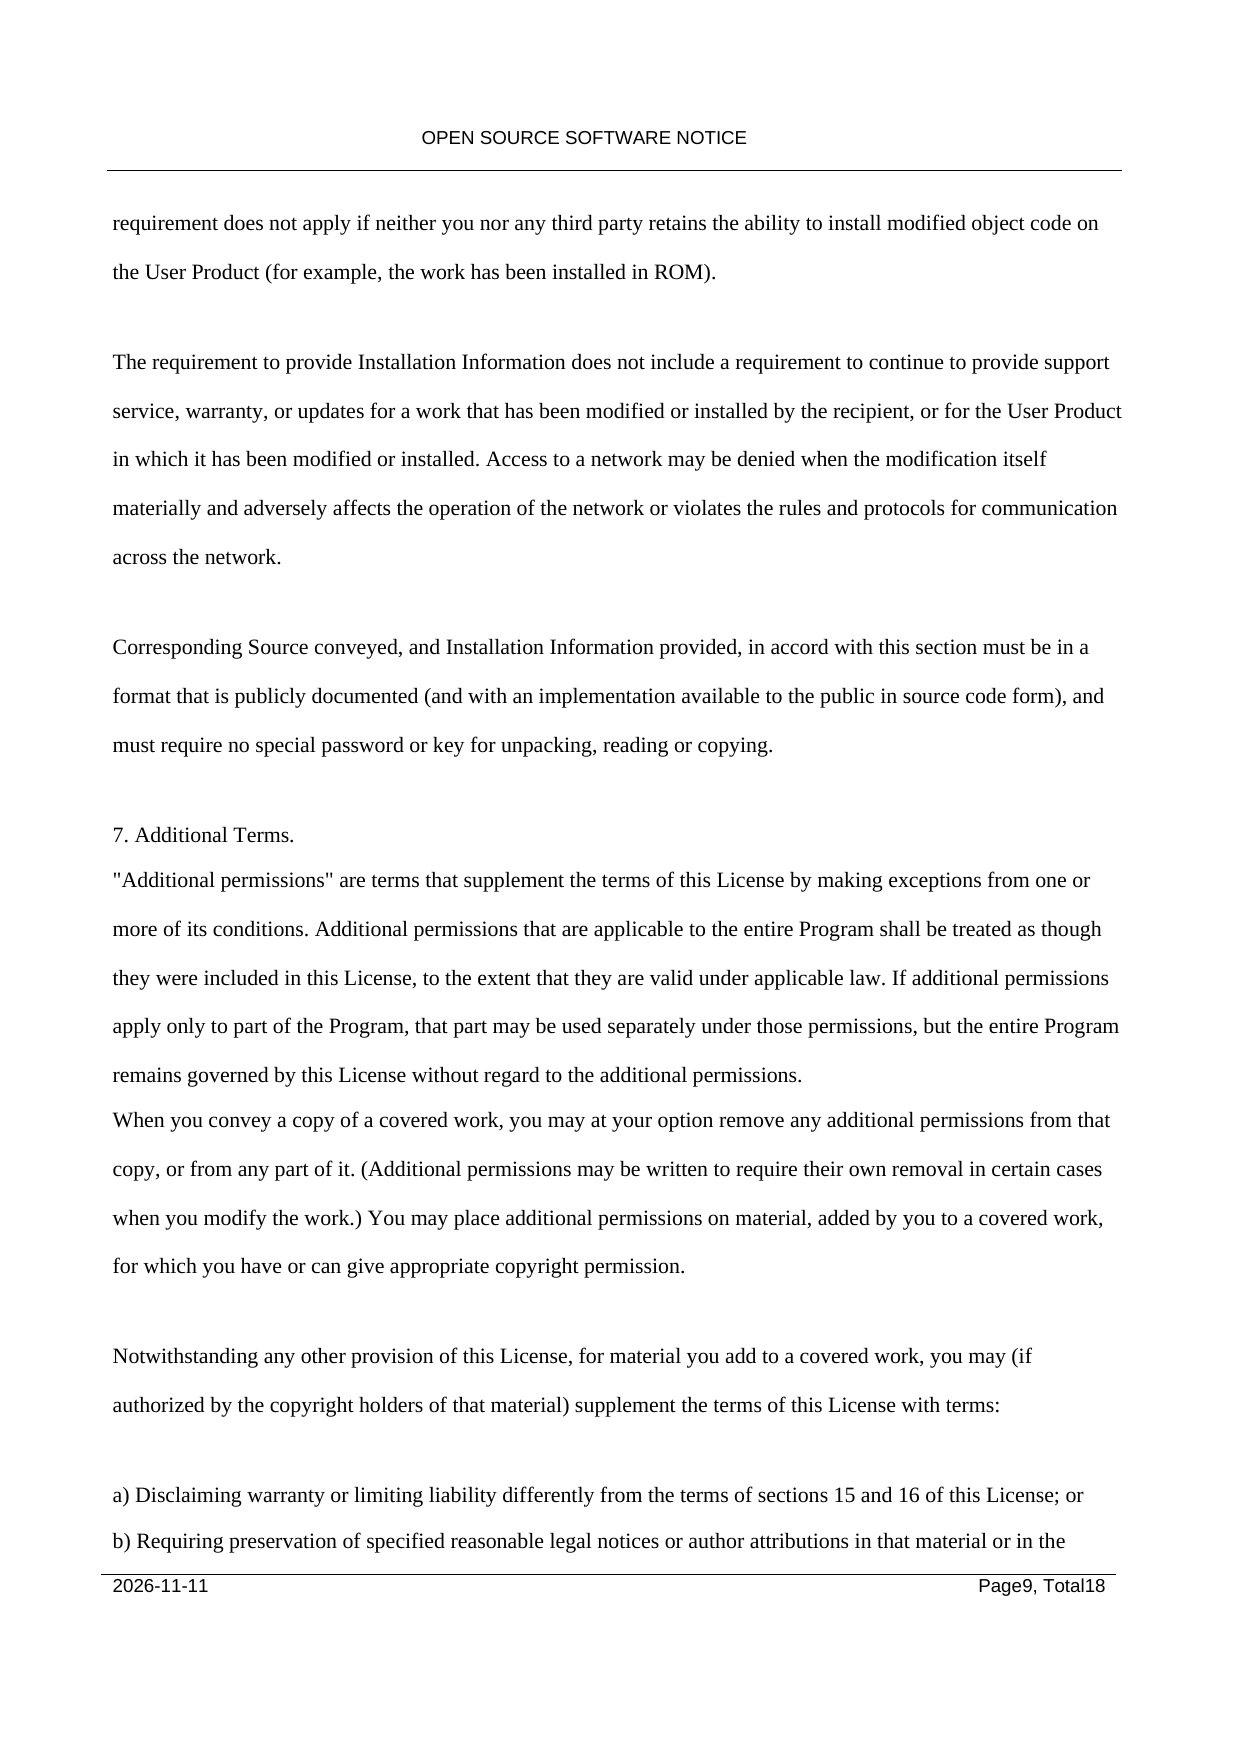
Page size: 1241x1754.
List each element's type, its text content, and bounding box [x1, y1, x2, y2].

text The requirement to provide Installation Information does not include a requirement to continue to provide support service, warranty, or updates for a work that has been modified or installed by the recipient, or for the User Product in which it has been modified or installed. Access to a network may be denied when the modification itself materially and adversely affects the operation of the network or violates the rules and protocols for communication across the network. [112, 345, 1128, 573]
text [112, 1524, 1128, 1556]
text 7. Additional Terms. [112, 818, 1128, 851]
text "Additional permissions" are terms that supplement the terms of this License by making exceptions from one or more of its conditions. Additional permissions that are applicable to the entire Program shall be treated as though they were included in this License, to the extent that they are valid under applicable law. If additional permissions apply only to part of the Program, that part may be used separately under those permissions, but the entire Program remains governed by this License without regard to the additional permissions. [112, 863, 1128, 1091]
text Corresponding Source conveyed, and Installation Information provided, in accord with this section must be in a format that is publicly documented (and with an implementation available to the public in source code form), and must require no special password or key for unpacking, reading or copying. [112, 631, 1128, 761]
text a) Disclaiming warranty or limiting liability differently from the terms of sections 15 and 16 of this License; or [112, 1479, 1128, 1511]
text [112, 206, 1128, 288]
text Notwithstanding any other provision of this License, for material you add to a covered work, you may (if authorized by the copyright holders of that material) supplement the terms of this License with terms: [112, 1340, 1128, 1421]
text When you convey a copy of a covered work, you may at your option remove any additional permissions from that copy, or from any part of it. (Additional permissions may be written to require their own removal in certain cases when you modify the work.) You may place additional permissions on material, added by you to a covered work, for which you have or can give appropriate copyright permission. [112, 1103, 1128, 1282]
